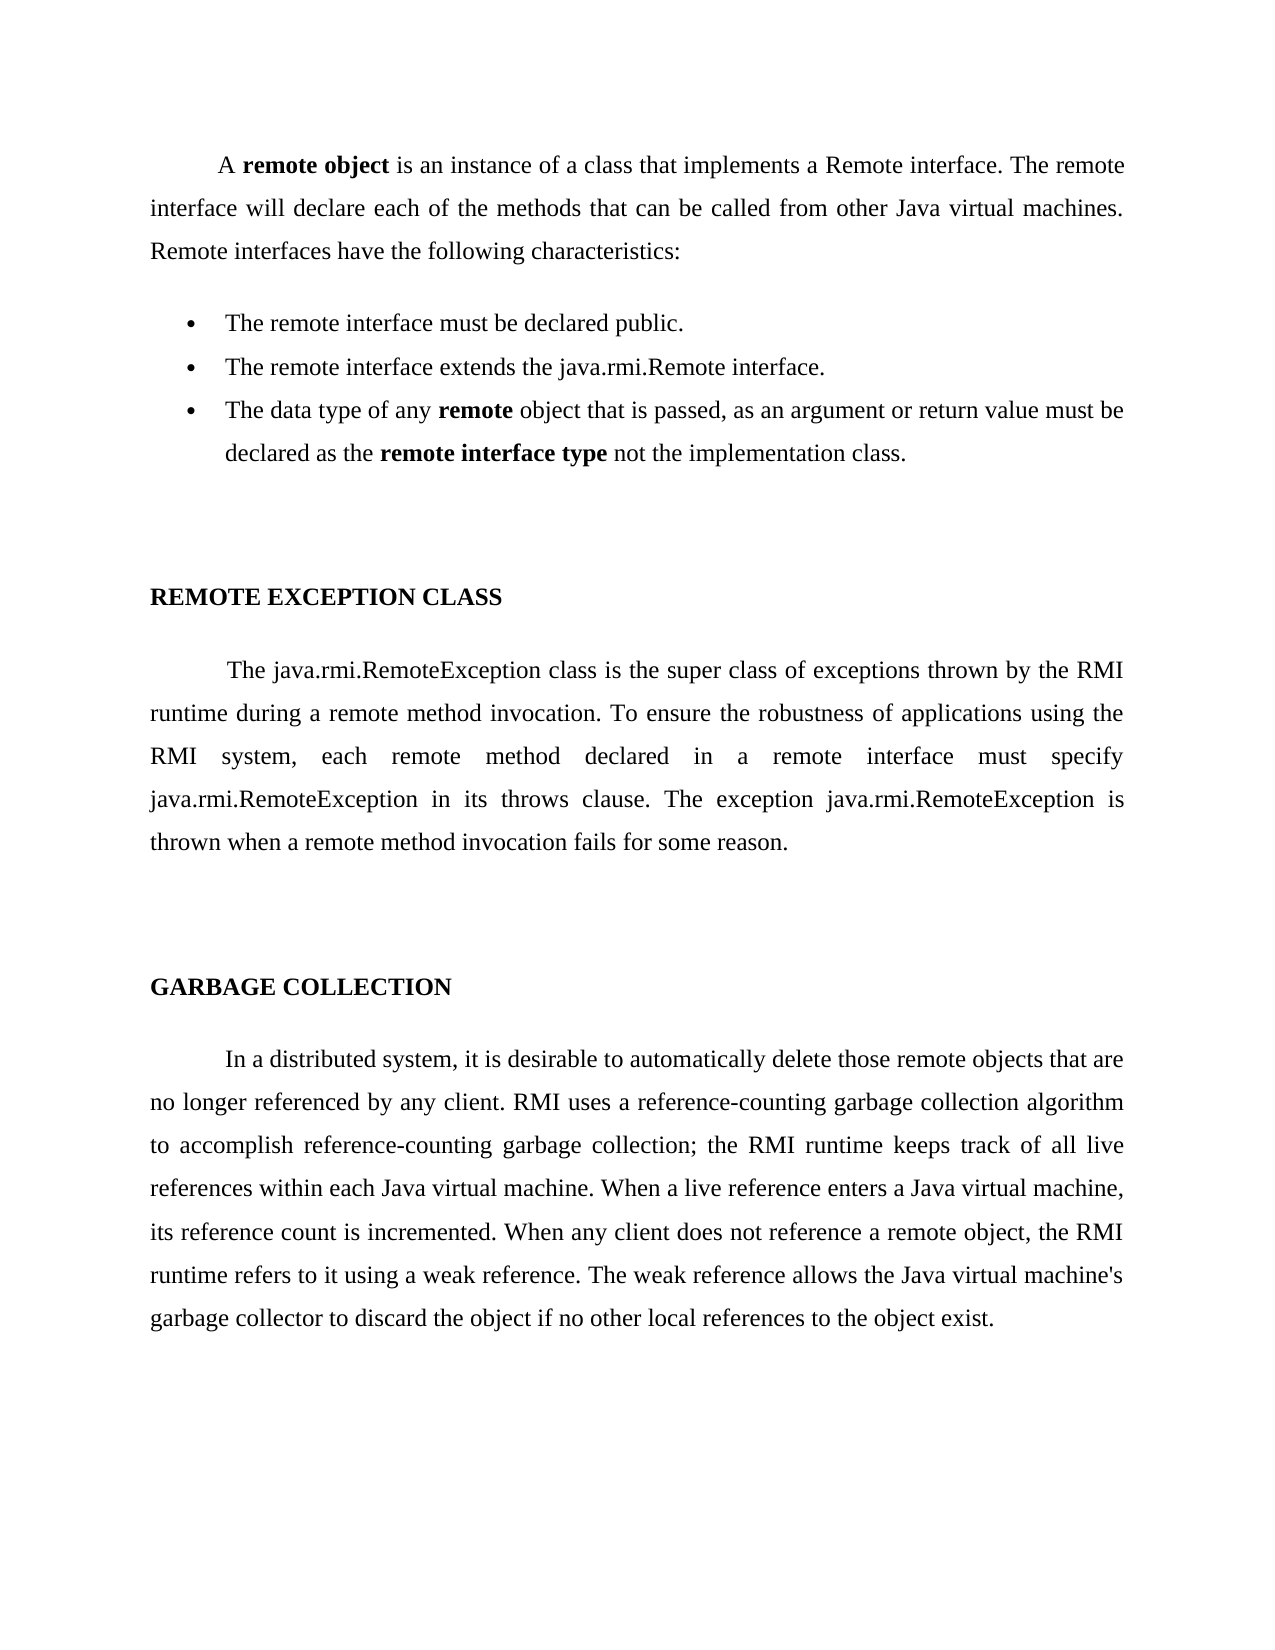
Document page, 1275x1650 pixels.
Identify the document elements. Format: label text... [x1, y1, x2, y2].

list The remote interface must be declared public. [187, 308, 1125, 337]
text GARBAGE COLLECTION [150, 972, 1050, 1001]
text In a distributed system, it is desirable to automatically delete those remote objects that are no longer referenced by any client. RMI uses a reference-counting garbage collection algorithm to accomplish reference-counting garbage collection; the RMI runtime keeps track of all live references within each Java virtual machine. When a live reference enters a Java virtual machine, its reference count is incremented. When any client does not reference a remote object, the RMI runtime refers to it using a weak reference. The weak reference allows the Java virtual machine's garbage collector to discard the object if no other local references to the object exist. [150, 1044, 1125, 1332]
text REMOTE EXCEPTION CLASS [150, 582, 1050, 611]
text The java.rmi.RemoteException class is the super class of exceptions thrown by the RMI runtime during a remote method invocation. To ensure the robustness of applications using the RMI system, each remote method declared in a remote interface must specify java.rmi.RemoteException in its throws clause. The exception java.rmi.RemoteException is thrown when a remote method invocation fails for some reason. [150, 655, 1125, 856]
list The data type of any remote object that is passed, as an argument or return value must be declared as the remote interface type not the implementation class. [187, 395, 1125, 467]
text A remote object is an instance of a class that implements a Remote interface. The remote interface will declare each of the methods that can be called from other Java virtual machines. Remote interfaces have the following characteristics: [150, 150, 1125, 265]
list The remote interface extends the java.rmi.Remote interface. [187, 352, 1125, 380]
